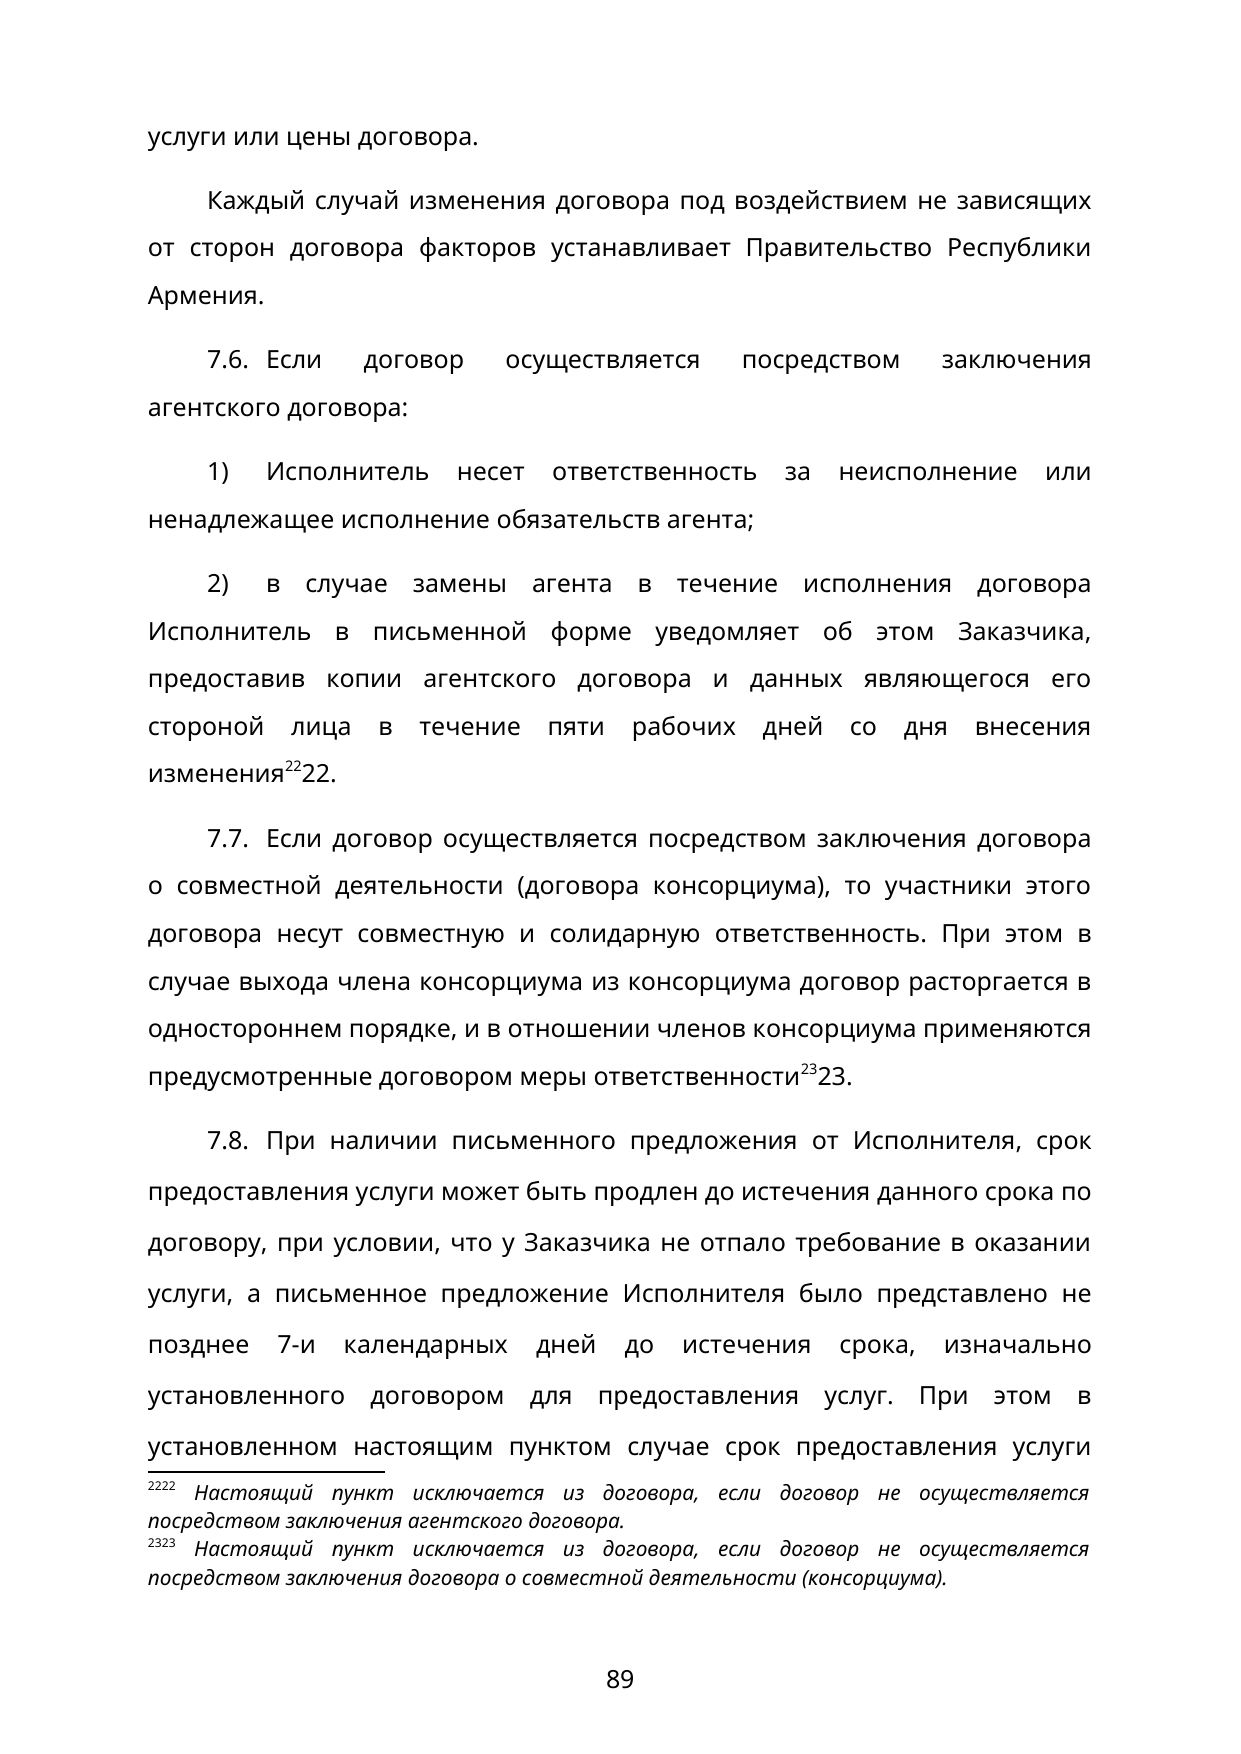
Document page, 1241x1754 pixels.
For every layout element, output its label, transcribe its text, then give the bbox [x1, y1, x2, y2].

text 2) в случае замены агента в течение исполнения договора Исполнитель в письменной форме уведомляет об этом Заказчика, предоставив копии агентского договора и данных являющегося его стороной лица в течение пяти рабочих дней со дня внесения изменения22. [148, 566, 1092, 790]
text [148, 1123, 1092, 1463]
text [148, 118, 1092, 152]
text Каждый случай изменения договора под воздействием не зависящих от сторон договора факторов устанавливает Правительство Республики Армения. [148, 182, 1092, 312]
text 1) Исполнитель несет ответственность за неисполнение или ненадлежащее исполнение обязательств агента; [148, 454, 1092, 535]
text 7.7. Если договор осуществляется посредством заключения договора о совместной деятельности (договора консорциума), то участники этого договора несут совместную и солидарную ответственность. При этом в случае выхода члена консорциума из консорциума договор расторгается в одностороннем порядке, и в отношении членов консорциума применяются предусмотренные договором меры ответственности23. [148, 820, 1092, 1092]
text 7.6. Если договор осуществляется посредством заключения агентского договора: [148, 342, 1092, 423]
